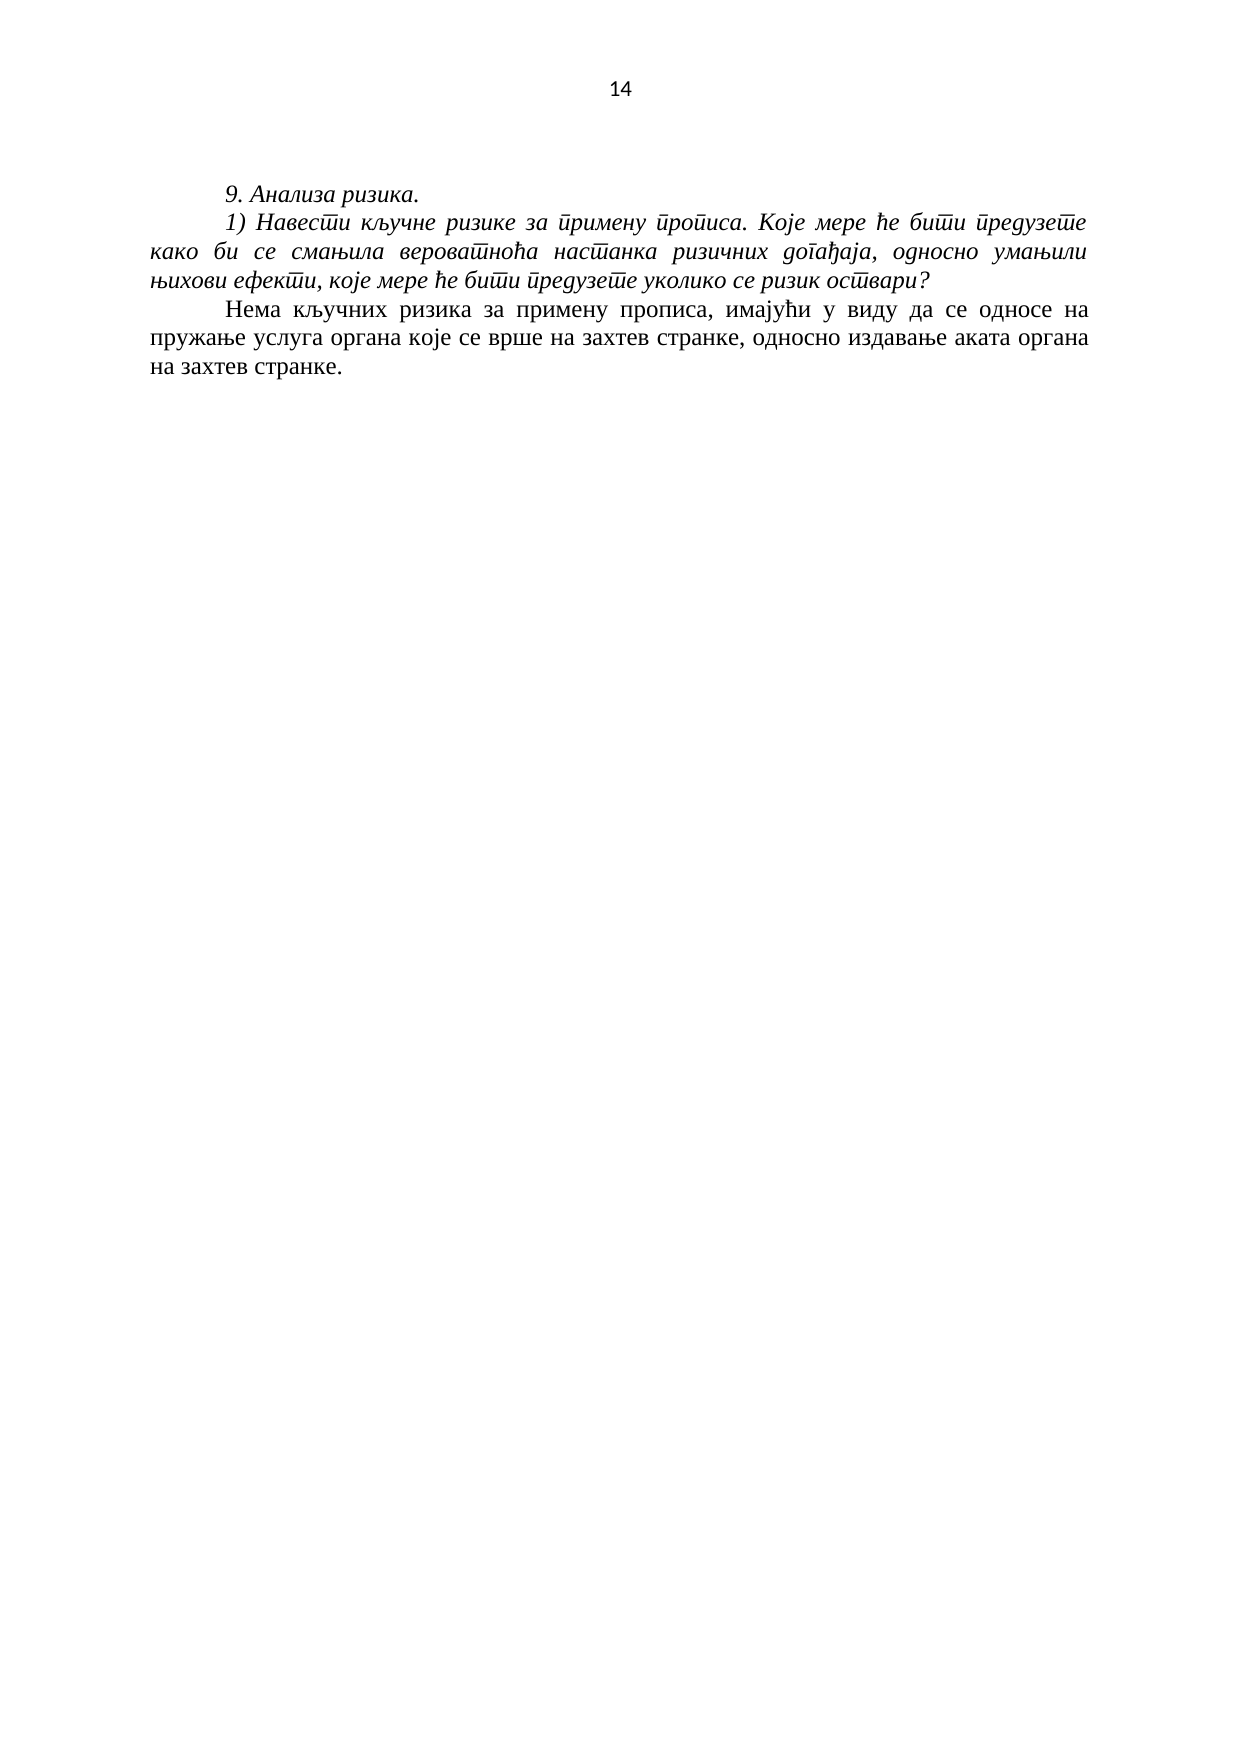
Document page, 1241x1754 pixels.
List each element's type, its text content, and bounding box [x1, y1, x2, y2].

text 1) Навести кључне ризике за примену прописа. Које мере ће бити предузете како би се смањила вероватноћа настанка ризичних догађаја, односно умањили њихови ефекти, које мере ће бити предузете уколико се ризик оствари? [150, 207, 1090, 294]
text 9. Анализа ризика. [150, 179, 1090, 207]
text Нема кључних ризика за примену прописа, имајући у виду да се односе на пружање услуга органа које се врше на захтев странке, односно издавање аката органа на захтев странке. [150, 294, 1090, 380]
